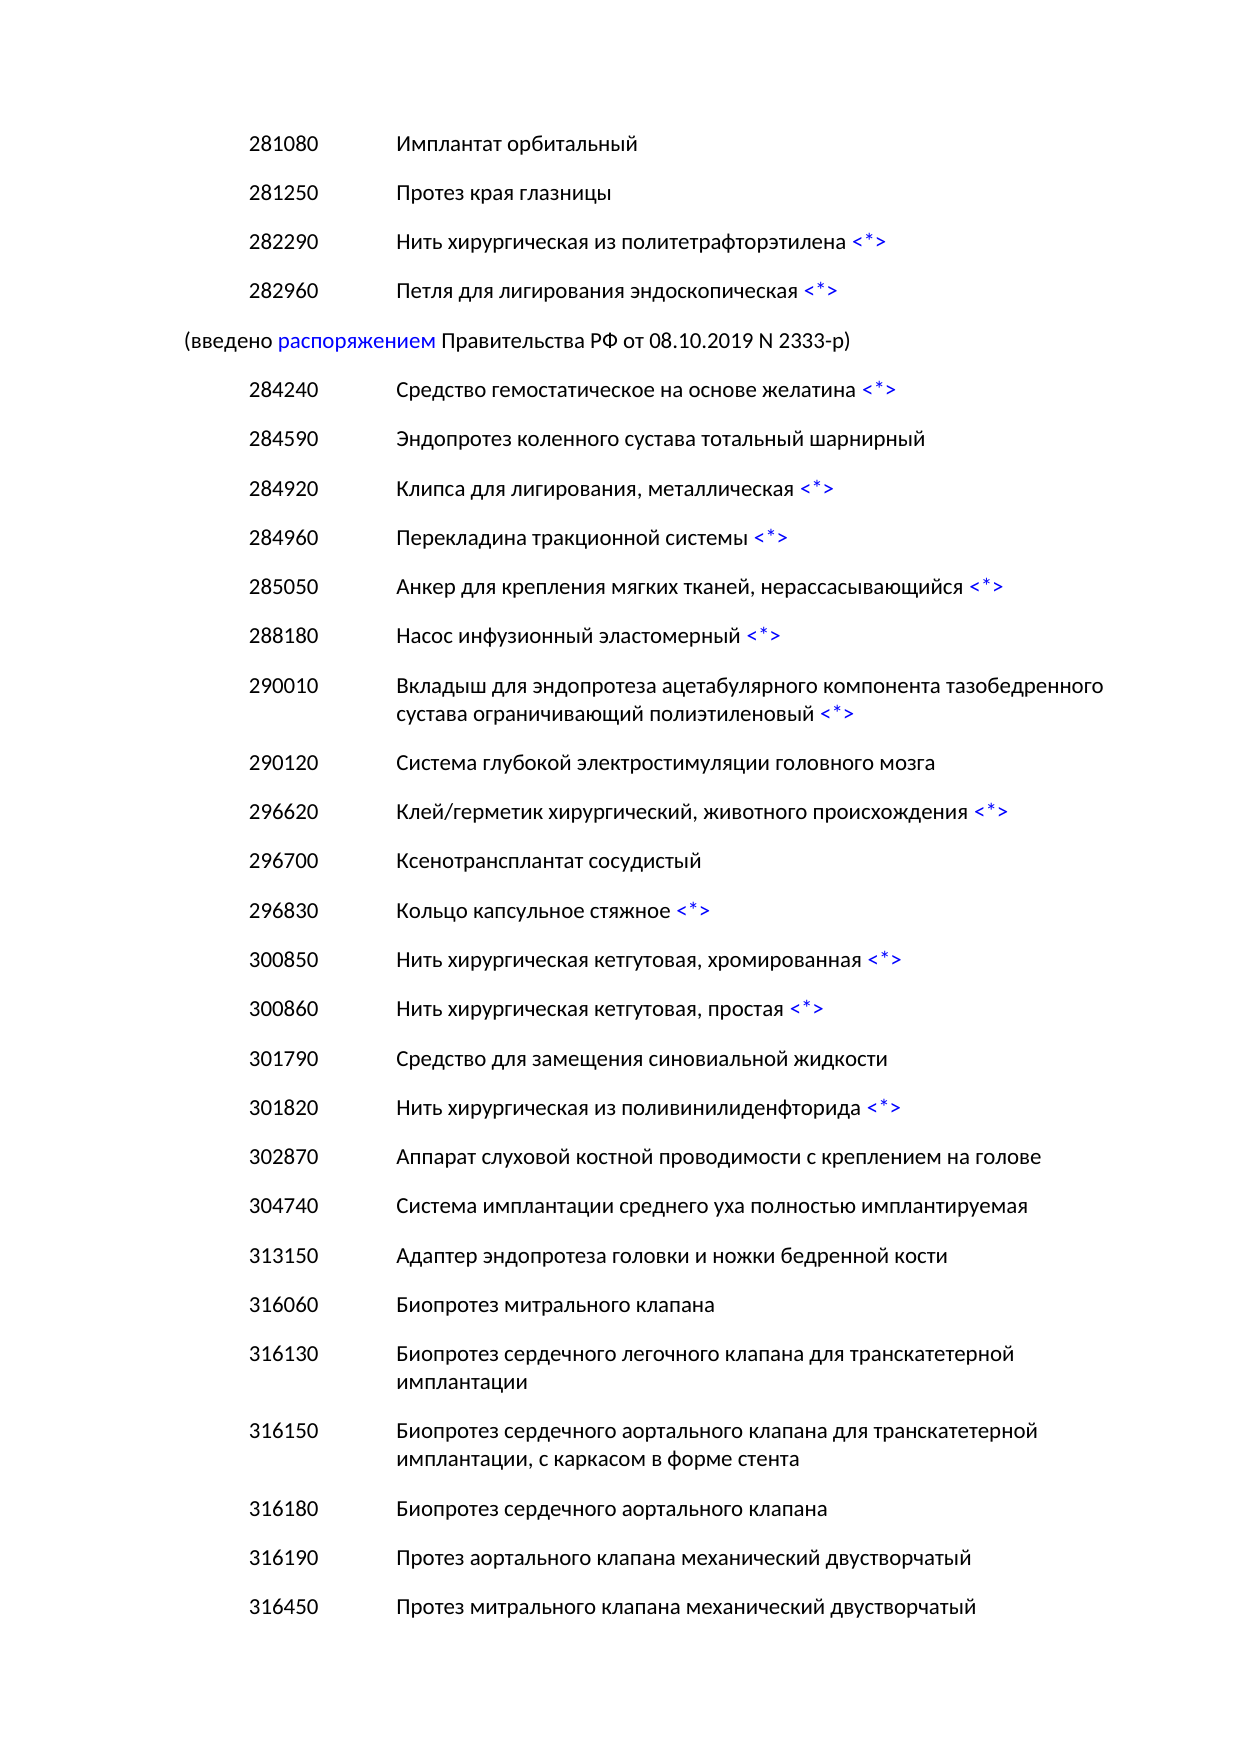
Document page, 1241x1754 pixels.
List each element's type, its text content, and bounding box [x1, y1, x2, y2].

table_cell 301820 [177, 1082, 390, 1132]
table_cell Биопротез сердечного легочного клапана для транскатетерной имплантации [390, 1329, 1122, 1406]
table_cell 284960 [177, 512, 390, 562]
table_cell 296830 [177, 885, 390, 934]
table_cell Средство гемостатическое на основе желатина <*> [390, 365, 1122, 414]
table_cell 285050 [177, 562, 390, 611]
table_cell Аппарат слуховой костной проводимости с креплением на голове [390, 1132, 1122, 1181]
table_cell 316180 [177, 1483, 390, 1532]
table_cell Биопротез сердечного аортального клапана для транскатетерной имплантации, с каркасом в форме стента [390, 1406, 1122, 1483]
table_cell Нить хирургическая из политетрафторэтилена <*> [390, 217, 1122, 266]
table_cell Перекладина тракционной системы <*> [390, 512, 1122, 562]
table_cell Протез аортального клапана механический двустворчатый [390, 1533, 1122, 1582]
table_cell Биопротез митрального клапана [390, 1279, 1122, 1329]
table_cell 296620 [177, 787, 390, 836]
table_cell Биопротез сердечного аортального клапана [390, 1483, 1122, 1532]
table_cell 316130 [177, 1329, 390, 1406]
table_cell (введено распоряжением Правительства РФ от 08.10.2019 N 2333-р) [177, 315, 1122, 364]
table_cell Адаптер эндопротеза головки и ножки бедренной кости [390, 1230, 1122, 1279]
table_cell 281250 [177, 168, 390, 217]
table_cell Петля для лигирования эндоскопическая <*> [390, 266, 1122, 315]
table_cell 284590 [177, 414, 390, 463]
table_cell 282960 [177, 266, 390, 315]
table_cell 300850 [177, 935, 390, 984]
table_cell Система глубокой электростимуляции головного мозга [390, 738, 1122, 787]
table_cell Имплантат орбитальный [390, 118, 1122, 167]
table_cell 300860 [177, 984, 390, 1033]
table_cell Клипса для лигирования, металлическая <*> [390, 463, 1122, 512]
table_cell Анкер для крепления мягких тканей, нерассасывающийся <*> [390, 562, 1122, 611]
table_cell 316190 [177, 1533, 390, 1582]
table_cell Нить хирургическая кетгутовая, хромированная <*> [390, 935, 1122, 984]
table_cell Средство для замещения синовиальной жидкости [390, 1033, 1122, 1082]
table_cell 281080 [177, 118, 390, 167]
table_cell 316150 [177, 1406, 390, 1483]
table_cell 316060 [177, 1279, 390, 1329]
table_cell 290010 [177, 660, 390, 737]
table_cell 284240 [177, 365, 390, 414]
table_cell Протез края глазницы [390, 168, 1122, 217]
table_cell 284920 [177, 463, 390, 512]
table_cell 313150 [177, 1230, 390, 1279]
table_cell 288180 [177, 611, 390, 660]
table_cell 296700 [177, 836, 390, 885]
table_cell 301790 [177, 1033, 390, 1082]
table_cell Нить хирургическая кетгутовая, простая <*> [390, 984, 1122, 1033]
table_cell Ксенотрансплантат сосудистый [390, 836, 1122, 885]
table_cell Насос инфузионный эластомерный <*> [390, 611, 1122, 660]
table_cell Кольцо капсульное стяжное <*> [390, 885, 1122, 934]
table_cell Вкладыш для эндопротеза ацетабулярного компонента тазобедренного сустава ограничивающий полиэтиленовый <*> [390, 660, 1122, 737]
table_cell 302870 [177, 1132, 390, 1181]
table_cell Система имплантации среднего уха полностью имплантируемая [390, 1181, 1122, 1230]
table_cell 304740 [177, 1181, 390, 1230]
table_cell 290120 [177, 738, 390, 787]
table_cell 316450 [177, 1582, 390, 1631]
table_cell Нить хирургическая из поливинилиденфторида <*> [390, 1082, 1122, 1132]
table_cell Протез митрального клапана механический двустворчатый [390, 1582, 1122, 1631]
table_cell 282290 [177, 217, 390, 266]
table_cell Клей/герметик хирургический, животного происхождения <*> [390, 787, 1122, 836]
table_cell Эндопротез коленного сустава тотальный шарнирный [390, 414, 1122, 463]
